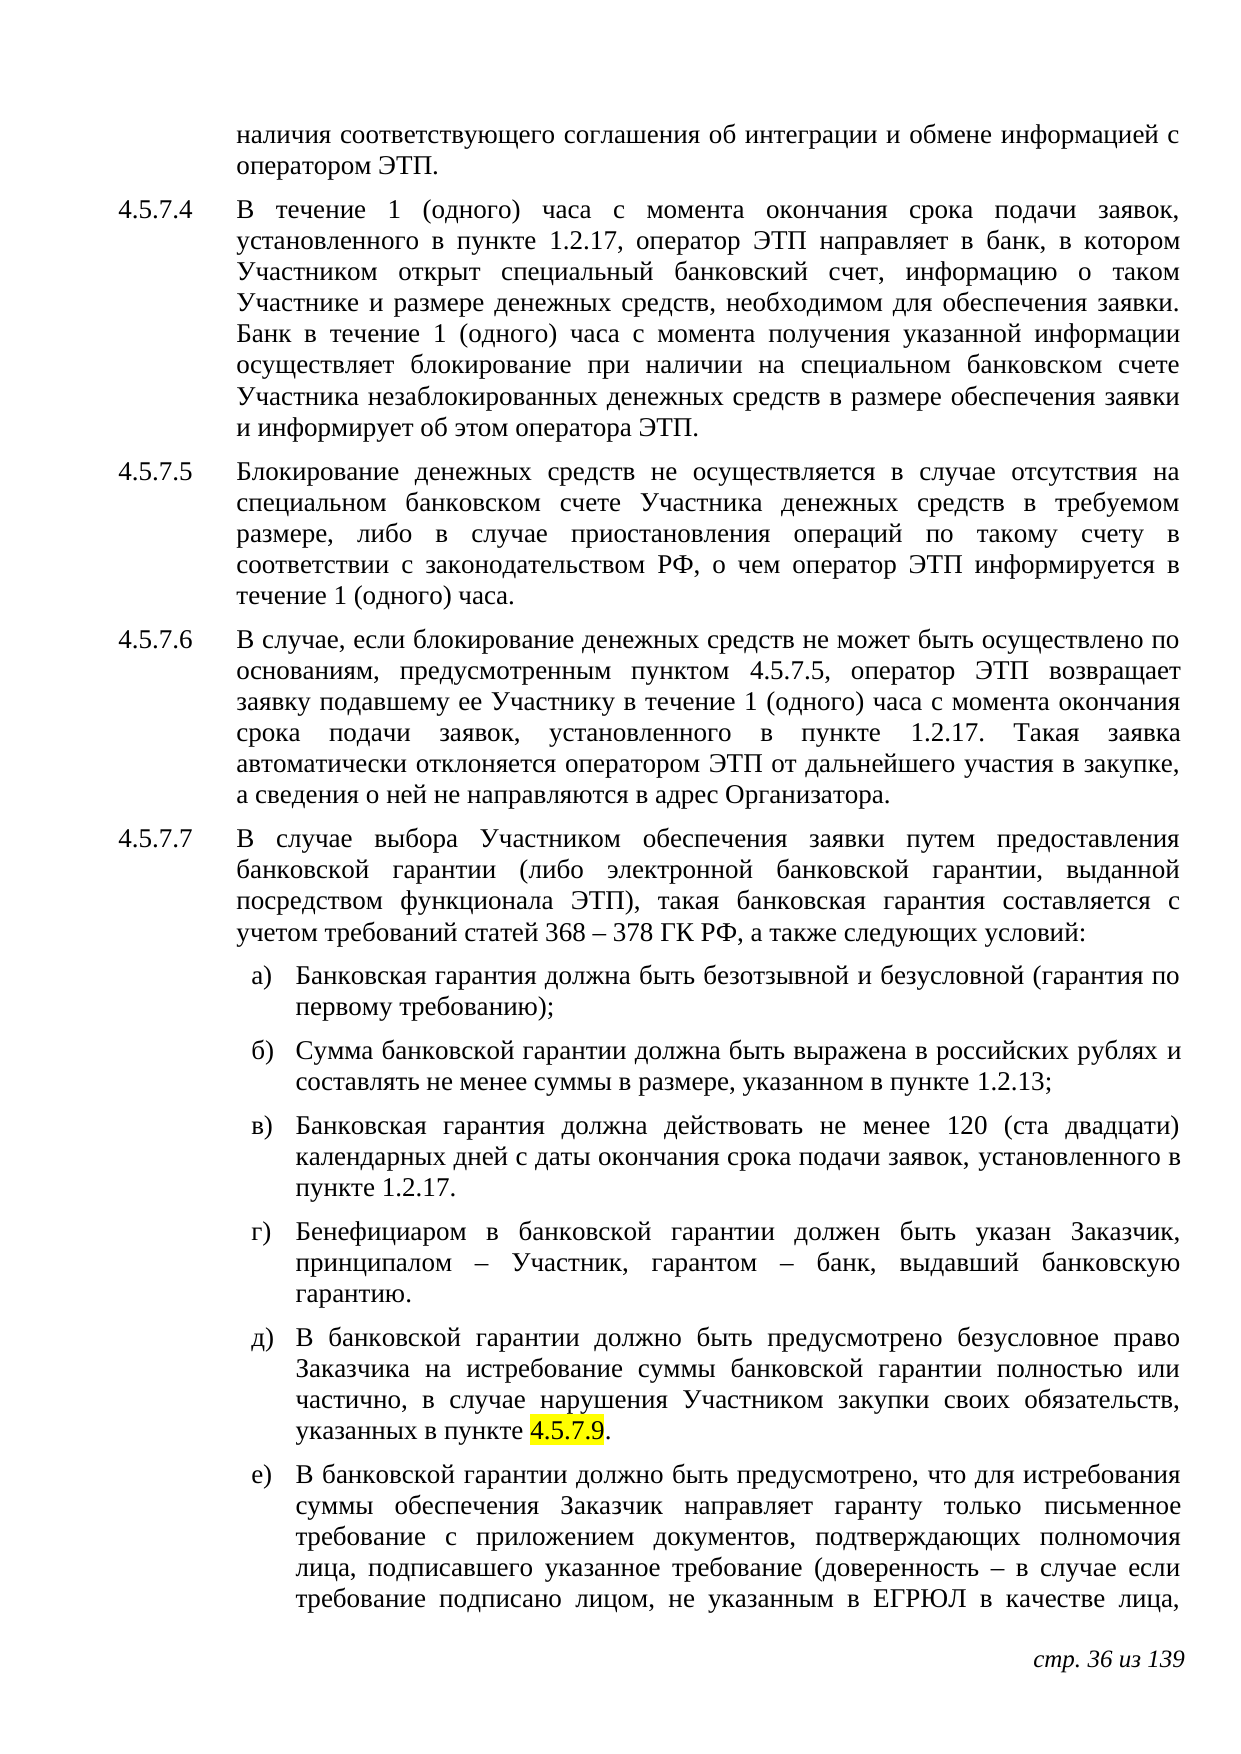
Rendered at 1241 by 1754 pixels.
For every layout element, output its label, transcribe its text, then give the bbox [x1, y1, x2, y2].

text Банковская гарантия должна быть безотзывной и безусловной (гарантия по первому требованию); [251, 959, 1181, 1022]
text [118, 118, 1181, 180]
text В случае, если блокирование денежных средств не может быть осуществлено по основаниям, предусмотренным пунктом 4.5.7.5, оператор ЭТП возвращает заявку подавшему ее Участнику в течение 1 (одного) часа с момента окончания срока подачи заявок, установленного в пункте 1.2.17. Такая заявка автоматически отклоняется оператором ЭТП от дальнейшего участия в закупке, а сведения о ней не направляются в адрес Организатора. [118, 623, 1181, 810]
text Сумма банковской гарантии должна быть выражена в российских рублях и составлять не менее суммы в размере, указанном в пункте 1.2.13; [251, 1034, 1181, 1096]
text Банковская гарантия должна действовать не менее 120 (ста двадцати) календарных дней с даты окончания срока подачи заявок, установленного в пункте 1.2.17. [251, 1109, 1181, 1202]
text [251, 1458, 1181, 1613]
text Блокирование денежных средств не осуществляется в случае отсутствия на специальном банковском счете Участника денежных средств в требуемом размере, либо в случае приостановления операций по такому счету в соответствии с законодательством РФ, о чем оператор ЭТП информируется в течение 1 (одного) часа. [118, 454, 1181, 610]
text В случае выбора Участником обеспечения заявки путем предоставления банковской гарантии (либо электронной банковской гарантии, выданной посредством функционала ЭТП), такая банковская гарантия составляется с учетом требований статей 368 – 378 ГК РФ, а также следующих условий: [118, 822, 1181, 947]
text В течение 1 (одного) часа с момента окончания срока подачи заявок, установленного в пункте 1.2.17, оператор ЭТП направляет в банк, в котором Участником открыт специальный банковский счет, информацию о таком Участнике и размере денежных средств, необходимом для обеспечения заявки. Банк в течение 1 (одного) часа с момента получения указанной информации осуществляет блокирование при наличии на специальном банковском счете Участника незаблокированных денежных средств в размере обеспечения заявки и информирует об этом оператора ЭТП. [118, 193, 1181, 442]
text В банковской гарантии должно быть предусмотрено безусловное право Заказчика на истребование суммы банковской гарантии полностью или частично, в случае нарушения Участником закупки своих обязательств, указанных в пункте 4.5.7.9. [251, 1321, 1181, 1445]
text Бенефициаром в банковской гарантии должен быть указан Заказчик, принципалом – Участник, гарантом – банк, выдавший банковскую гарантию. [251, 1215, 1181, 1308]
